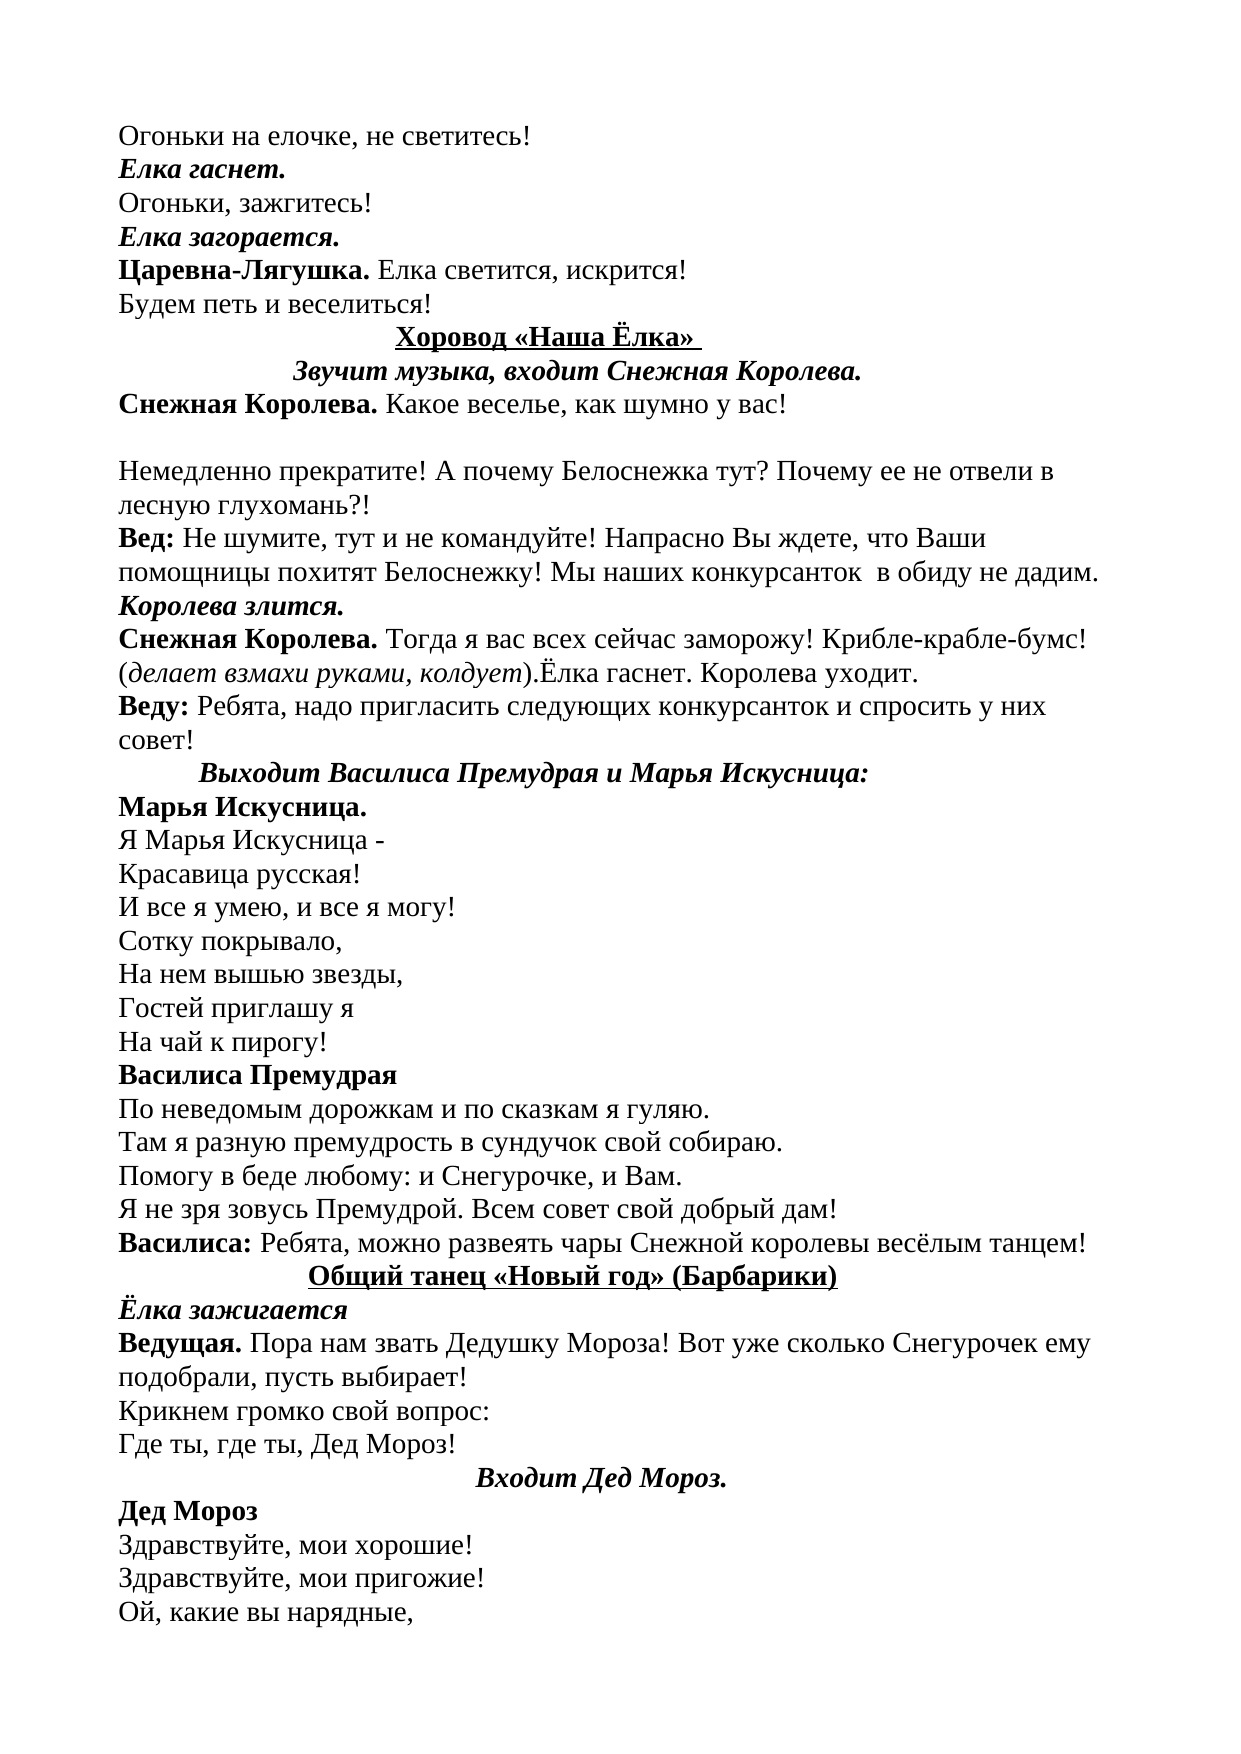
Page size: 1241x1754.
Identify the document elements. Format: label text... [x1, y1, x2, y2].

text Общий танец «Новый год» (Барбарики) [118, 1258, 1122, 1292]
text Немедленно прекратите! А почему Белоснежка тут? Почему ее не отвели в лесную глухомань?! Вед: Не шумите, тут и не командуйте! Напрасно Вы ждете, что Ваши помощницы похитят Белоснежку! Мы наших конкурсанток в обиду не дадим. Королева злится. Снежная Королева. Тогда я вас всех сейчас заморожу! Крибле-крабле-бумс!(делает взмахи руками, колдует).Ёлка гаснет. Королева уходит. Веду: Ребята, надо пригласить следующих конкурсанток и спросить у них совет! Выходит Василиса Премудрая и Марья Искусница: Марья Искусница. Я Марья Искусница - Красавица русская! И все я умею, и все я могу! Сотку покрывало, На нем вышью звезды, Гостей приглашу я На чай к пирогу! Василиса Премудрая По неведомым дорожкам и по сказкам я гуляю. Там я разную премудрость в сундучок свой собираю. Помогу в беде любому: и Снегурочке, и Вам. Я не зря зовусь Премудрой. Всем совет свой добрый дам! Василиса: Ребята, можно развеять чары Снежной королевы весёлым танцем! [118, 453, 1122, 1258]
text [118, 1292, 1122, 1627]
